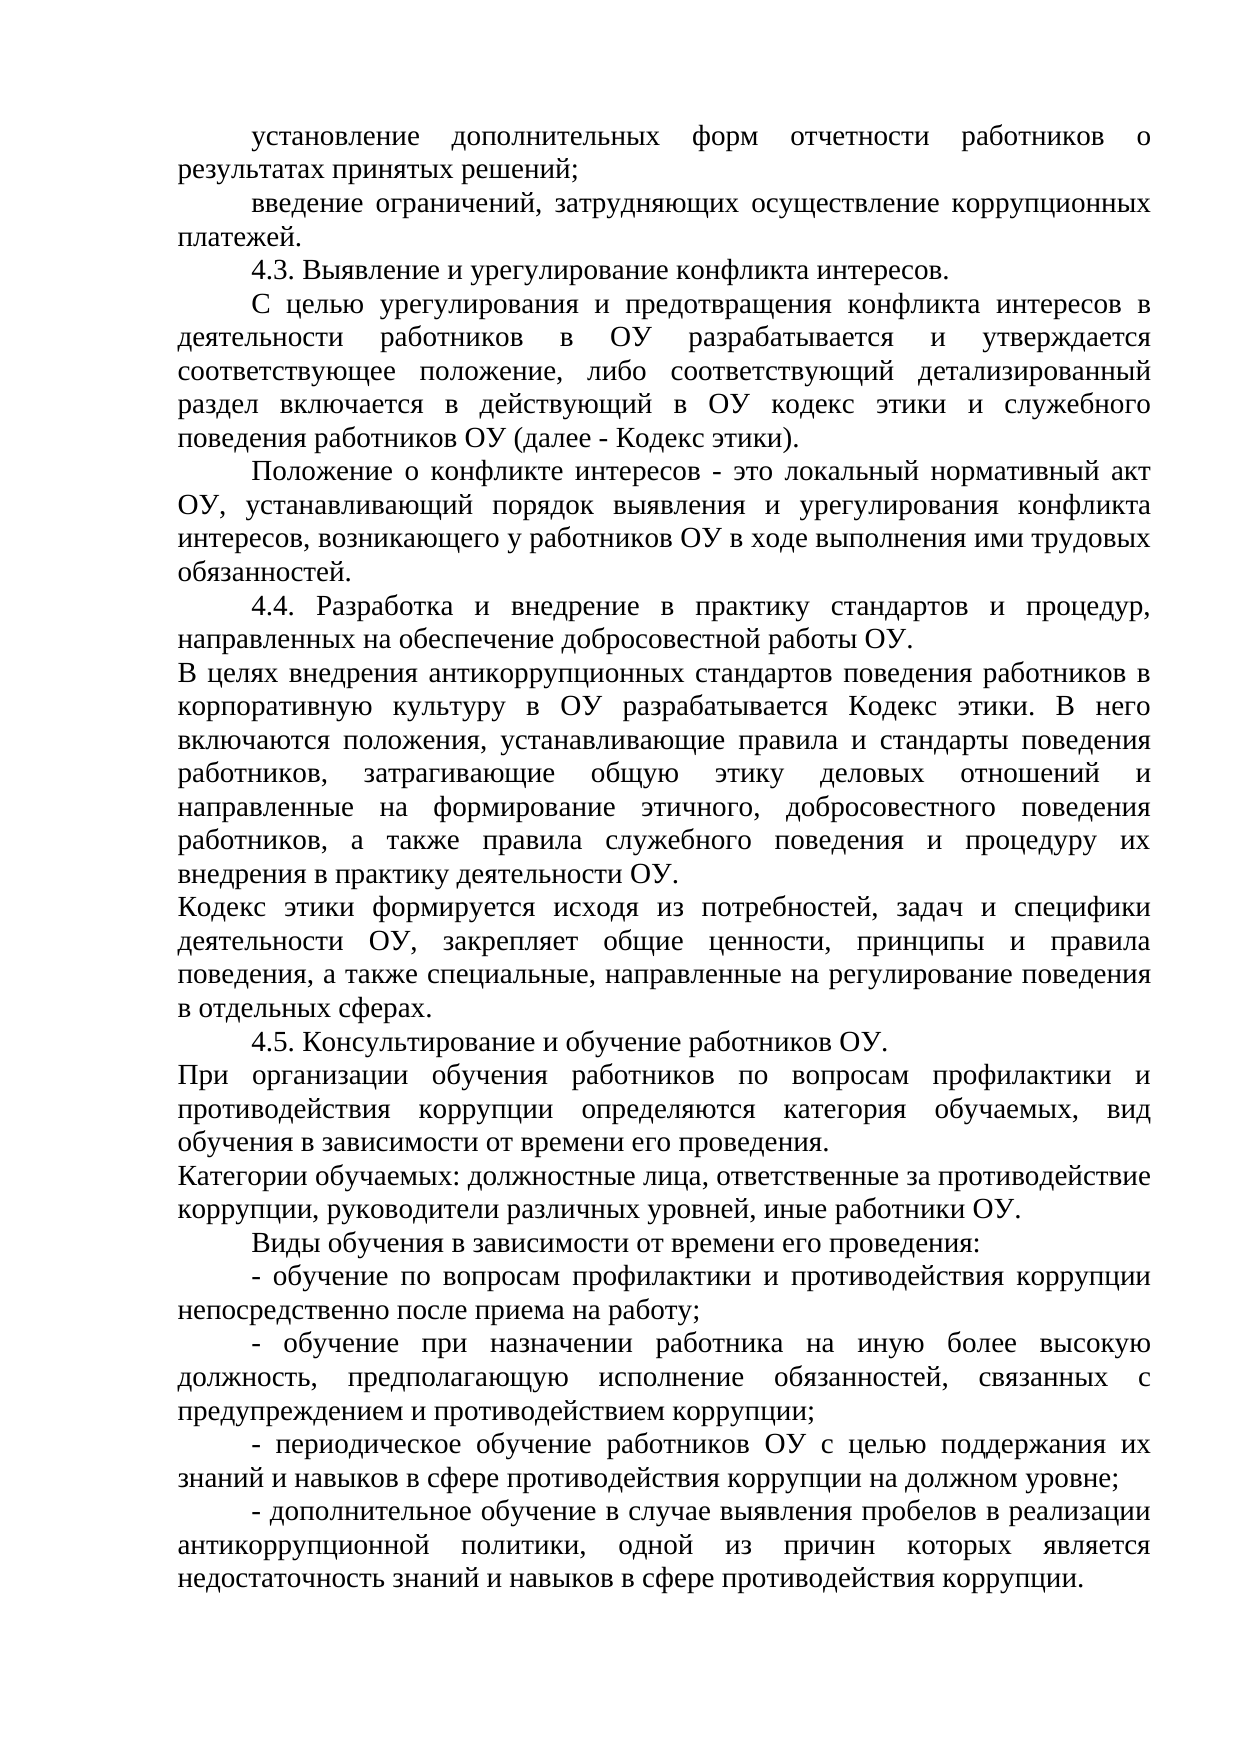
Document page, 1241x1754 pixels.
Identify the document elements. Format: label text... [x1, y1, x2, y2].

text 4.3. Выявление и урегулирование конфликта интересов. [177, 252, 1152, 286]
text Положение о конфликте интересов - это локальный нормативный акт ОУ, устанавливающий порядок выявления и урегулирования конфликта интересов, возникающего у работников ОУ в ходе выполнения ими трудовых обязанностей. [177, 453, 1152, 588]
text - периодическое обучение работников ОУ с целью поддержания их знаний и навыков в сфере противодействия коррупции на должном уровне; [177, 1426, 1152, 1493]
text 4.4. Разработка и внедрение в практику стандартов и процедур, направленных на обеспечение добросовестной работы ОУ. [177, 588, 1152, 655]
text Кодекс этики формируется исходя из потребностей, задач и специфики деятельности ОУ, закрепляет общие ценности, принципы и правила поведения, а также специальные, направленные на регулирование поведения в отдельных сферах. [177, 889, 1152, 1024]
text - обучение при назначении работника на иную более высокую должность, предполагающую исполнение обязанностей, связанных с предупреждением и противодействием коррупции; [177, 1326, 1152, 1426]
text При организации обучения работников по вопросам профилактики и противодействия коррупции определяются категория обучаемых, вид обучения в зависимости от времени его проведения. [177, 1057, 1152, 1158]
text Категории обучаемых: должностные лица, ответственные за противодействие коррупции, руководители различных уровней, иные работники ОУ. [177, 1158, 1152, 1225]
text С целью урегулирования и предотвращения конфликта интересов в деятельности работников в ОУ разрабатывается и утверждается соответствующее положение, либо соответствующий детализированный раздел включается в действующий в ОУ кодекс этики и служебного поведения работников ОУ (далее - Кодекс этики). [177, 286, 1152, 453]
text - дополнительное обучение в случае выявления пробелов в реализации антикоррупционной политики, одной из причин которых является недостаточность знаний и навыков в сфере противодействия коррупции. [177, 1493, 1152, 1594]
text Виды обучения в зависимости от времени его проведения: [177, 1225, 1152, 1258]
text введение ограничений, затрудняющих осуществление коррупционных платежей. [177, 185, 1152, 252]
text В целях внедрения антикоррупционных стандартов поведения работников в корпоративную культуру в ОУ разрабатывается Кодекс этики. В него включаются положения, устанавливающие правила и стандарты поведения работников, затрагивающие общую этику деловых отношений и направленные на формирование этичного, добросовестного поведения работников, а также правила служебного поведения и процедуру их внедрения в практику деятельности ОУ. [177, 655, 1152, 889]
text 4.5. Консультирование и обучение работников ОУ. [177, 1024, 1152, 1057]
text - обучение по вопросам профилактики и противодействия коррупции непосредственно после приема на работу; [177, 1258, 1152, 1326]
text установление дополнительных форм отчетности работников о результатах принятых решений; [177, 118, 1152, 185]
